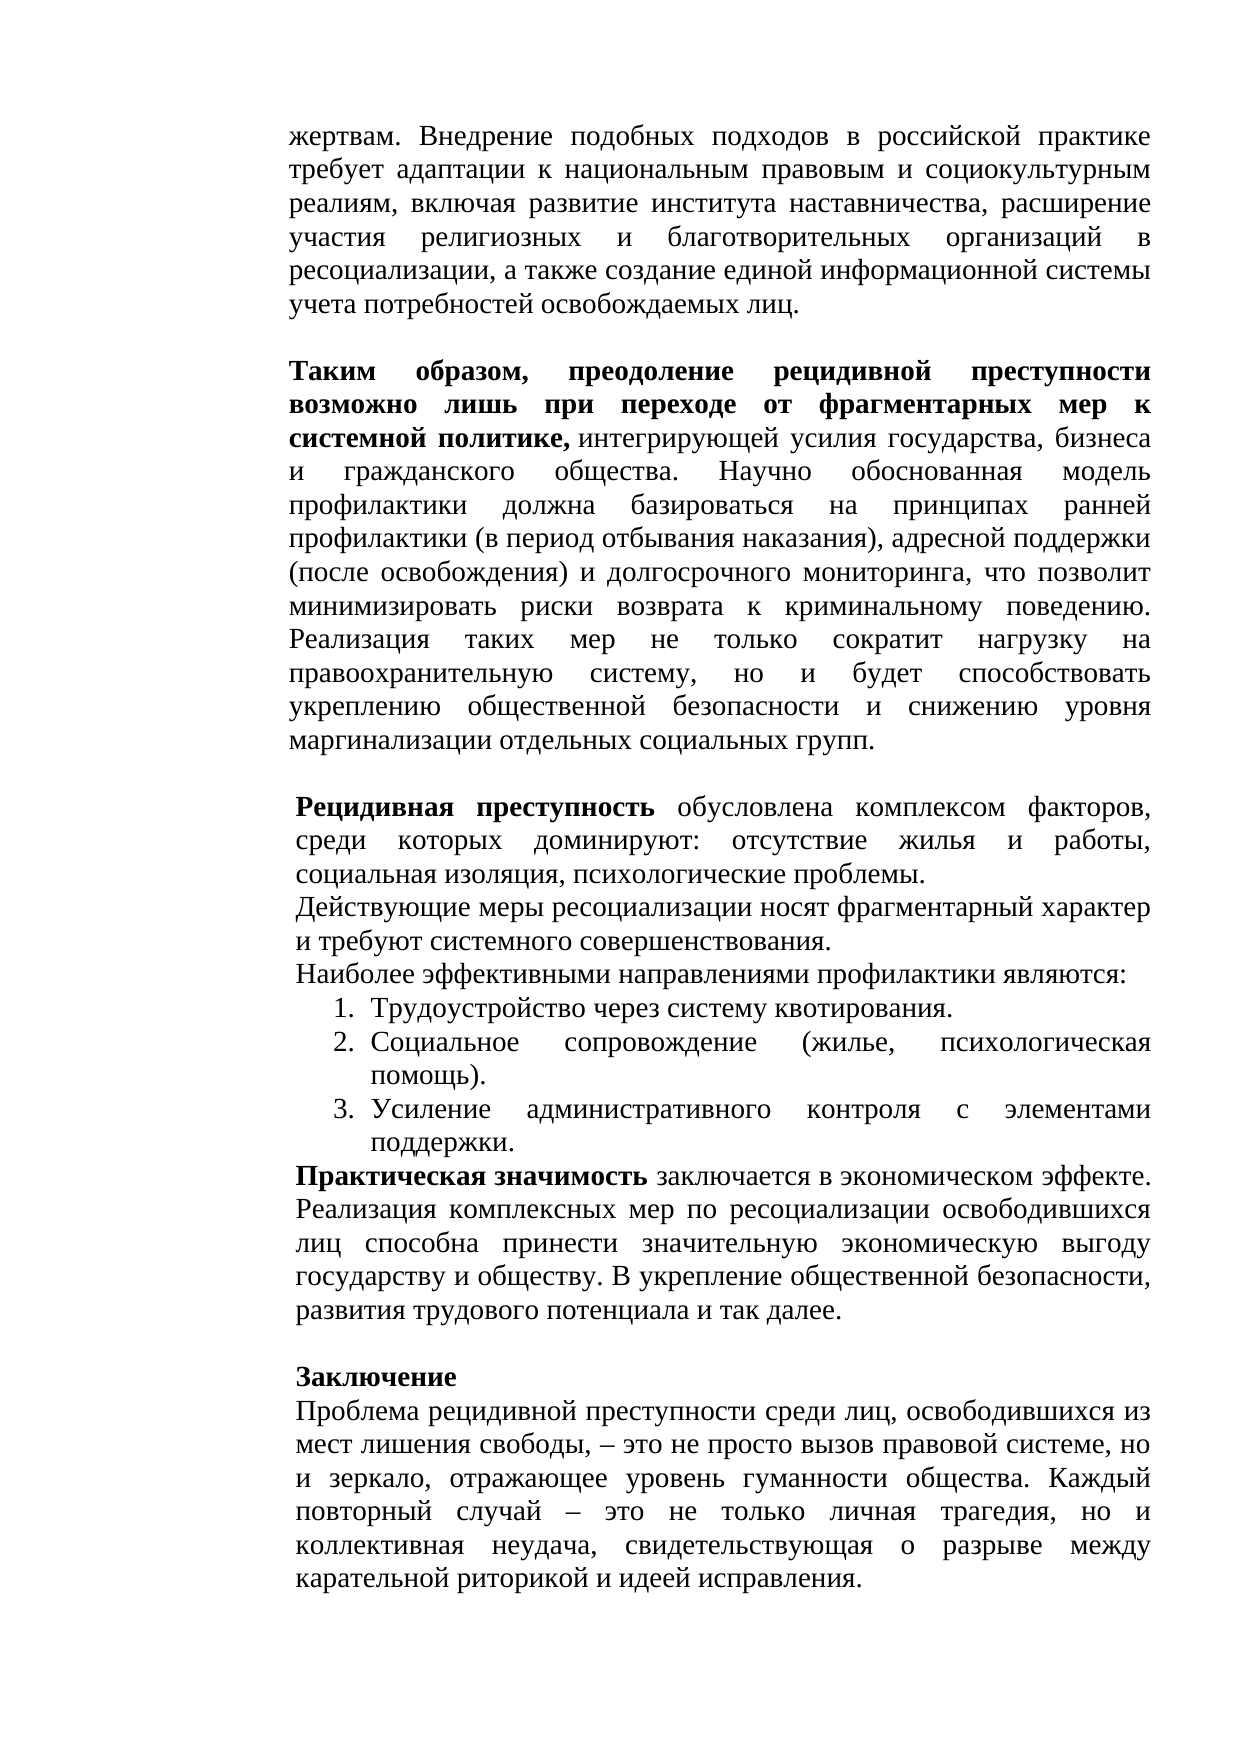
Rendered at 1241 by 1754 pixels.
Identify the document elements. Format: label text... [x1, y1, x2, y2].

text Действующие меры ресоциализации носят фрагментарный характер и требуют системного совершенствования. [295, 889, 1152, 957]
list Усиление административного контроля с элементами поддержки. [333, 1091, 1152, 1158]
text Наиболее эффективными направлениями профилактики являются: [295, 957, 1152, 990]
list Трудоустройство через систему квотирования. [333, 990, 1152, 1024]
text Таким образом, преодоление рецидивной преступности возможно лишь при переходе от фрагментарных мер к системной политике, интегрирующей усилия государства, бизнеса и гражданского общества. Научно обоснованная модель профилактики должна базироваться на принципах ранней профилактики (в период отбывания наказания), адресной поддержки (после освобождения) и долгосрочного мониторинга, что позволит минимизировать риски возврата к криминальному поведению. Реализация таких мер не только сократит нагрузку на правоохранительную систему, но и будет способствовать укреплению общественной безопасности и снижению уровня маргинализации отдельных социальных групп. [288, 353, 1152, 755]
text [288, 118, 1152, 319]
text Практическая значимость заключается в экономическом эффекте. Реализация комплексных мер по ресоциализации освободившихся лиц способна принести значительную экономическую выгоду государству и обществу. В укрепление общественной безопасности, развития трудового потенциала и так далее. [295, 1158, 1152, 1326]
text Заключение [295, 1359, 1152, 1393]
text Проблема рецидивной преступности среди лиц, освободившихся из мест лишения свободы, – это не просто вызов правовой системе, но и зеркало, отражающее уровень гуманности общества. Каждый повторный случай – это не только личная трагедия, но и коллективная неудача, свидетельствующая о разрыве между карательной риторикой и идеей исправления. [295, 1393, 1152, 1594]
list Социальное сопровождение (жилье, психологическая помощь). [333, 1024, 1152, 1091]
text Рецидивная преступность обусловлена комплексом факторов, среди которых доминируют: отсутствие жилья и работы, социальная изоляция, психологические проблемы. [295, 789, 1152, 889]
